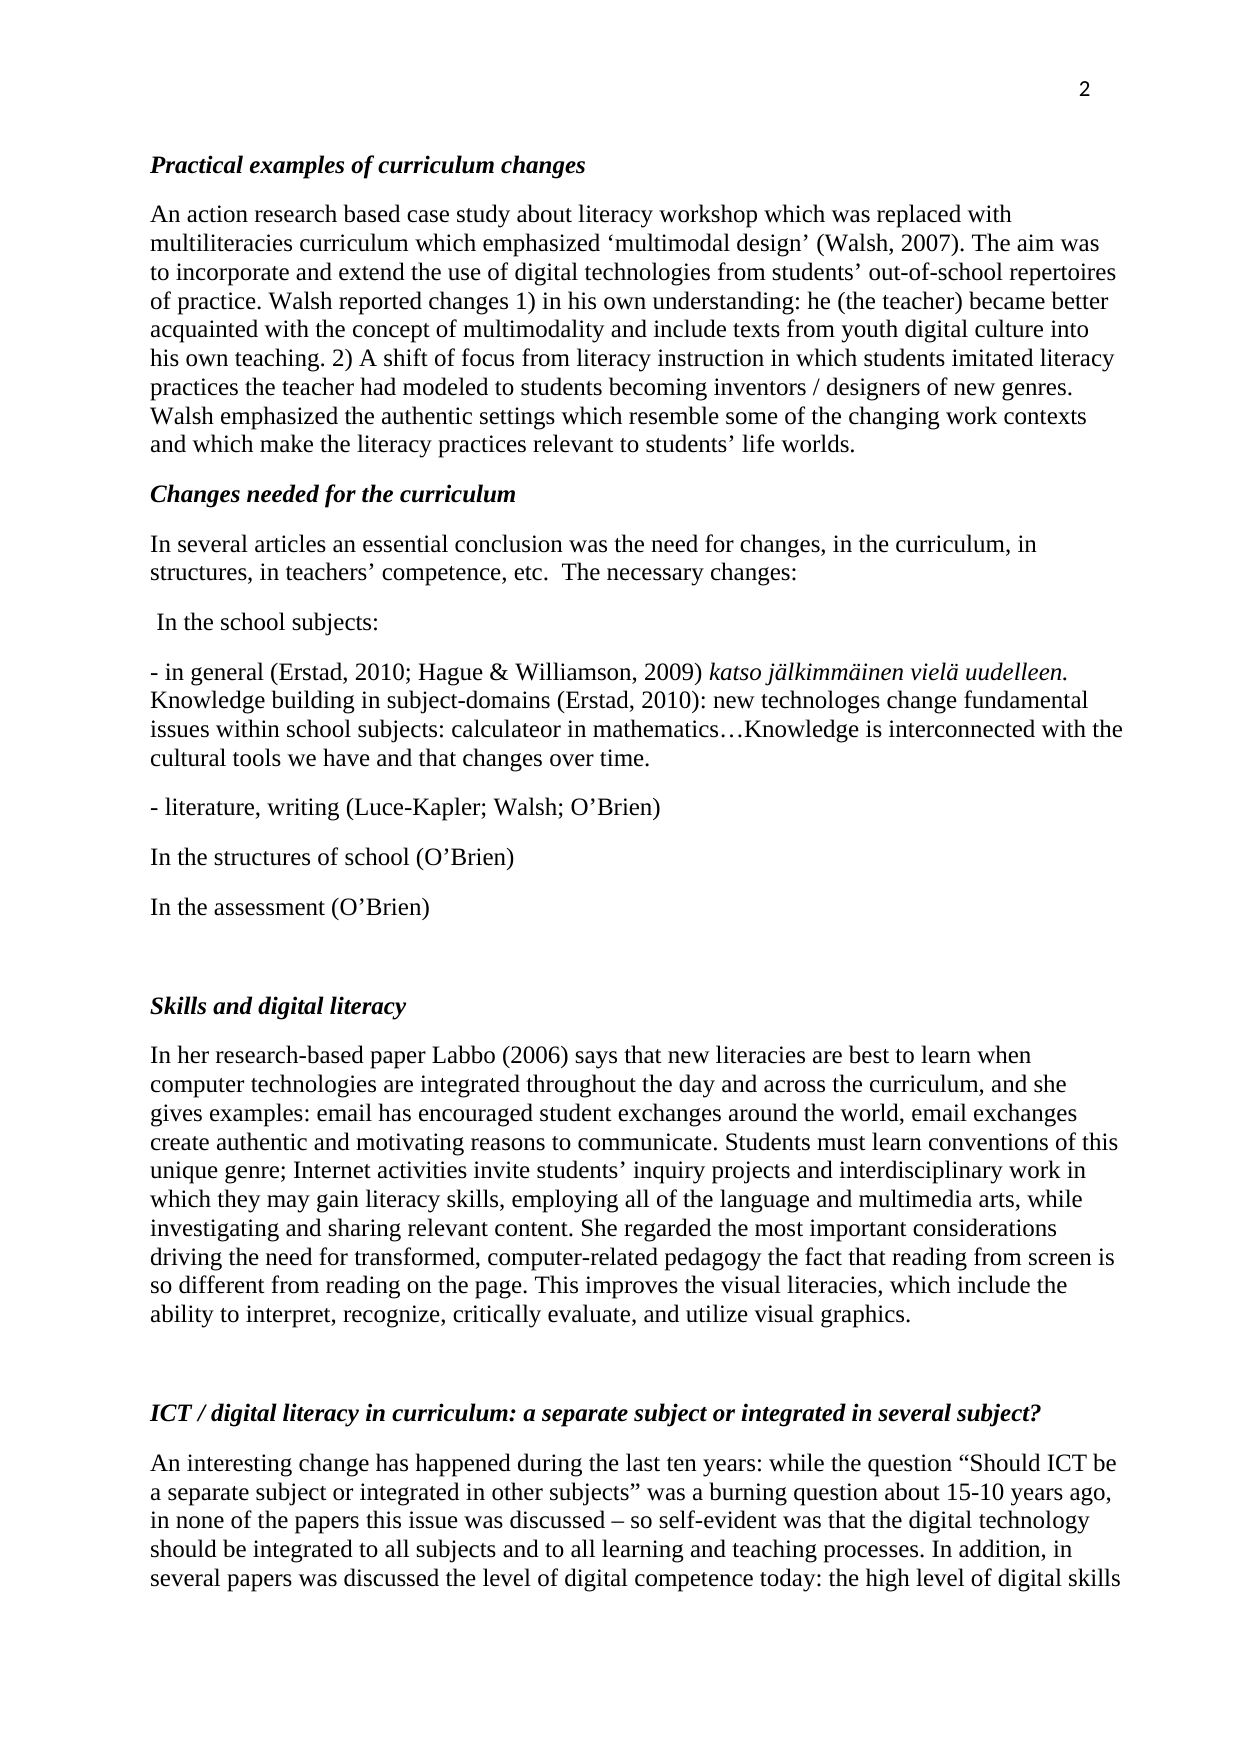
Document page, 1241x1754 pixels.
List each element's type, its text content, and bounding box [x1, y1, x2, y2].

text In the assessment (O’Brien) [150, 892, 1124, 920]
text ICT / digital literacy in curriculum: a separate subject or integrated in several subject? [150, 1398, 1124, 1427]
text In several articles an essential conclusion was the need for changes, in the curriculum, in structures, in teachers’ competence, etc. The necessary changes: [150, 529, 1124, 586]
text In the structures of school (O’Brien) [150, 842, 1124, 871]
text Changes needed for the curriculum [150, 479, 1124, 508]
text In her research-based paper Labbo (2006) says that new literacies are best to learn when computer technologies are integrated throughout the day and across the curriculum, and she gives examples: email has encouraged student exchanges around the world, email exchanges create authentic and motivating reasons to communicate. Students must learn conventions of this unique genre; Internet activities invite students’ inquiry projects and interdisciplinary work in which they may gain literacy skills, employing all of the language and multimedia arts, while investigating and sharing relevant content. She regarded the most important considerations driving the need for transformed, computer-related pedagogy the fact that reading from screen is so different from reading on the page. This improves the visual literacies, which include the ability to interpret, recognize, critically evaluate, and utilize visual graphics. [150, 1040, 1124, 1328]
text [150, 1448, 1124, 1592]
text An action research based case study about literacy workshop which was replaced with multiliteracies curriculum which emphasized ‘multimodal design’ (Walsh, 2007). The aim was to incorporate and extend the use of digital technologies from students’ out-of-school repertoires of practice. Walsh reported changes 1) in his own understanding: he (the teacher) became better acquainted with the concept of multimodality and include texts from youth digital culture into his own teaching. 2) A shift of focus from literacy instruction in which students imitated literacy practices the teacher had modeled to students becoming inventors / designers of new genres. Walsh emphasized the authentic settings which resemble some of the changing work contexts and which make the literacy practices relevant to students’ life worlds. [150, 199, 1124, 458]
text - literature, writing (Luce-Kapler; Walsh; O’Brien) [150, 792, 1124, 821]
text In the school subjects: [150, 607, 1124, 636]
text - in general (Erstad, 2010; Hague & Williamson, 2009) katso jälkimmäinen vielä uudelleen. Knowledge building in subject-domains (Erstad, 2010): new technologes change fundamental issues within school subjects: calculateor in mathematics…Knowledge is interconnected with the cultural tools we have and that changes over time. [150, 657, 1124, 772]
text Practical examples of curriculum changes [150, 150, 1124, 179]
text Skills and digital literacy [150, 991, 1124, 1019]
